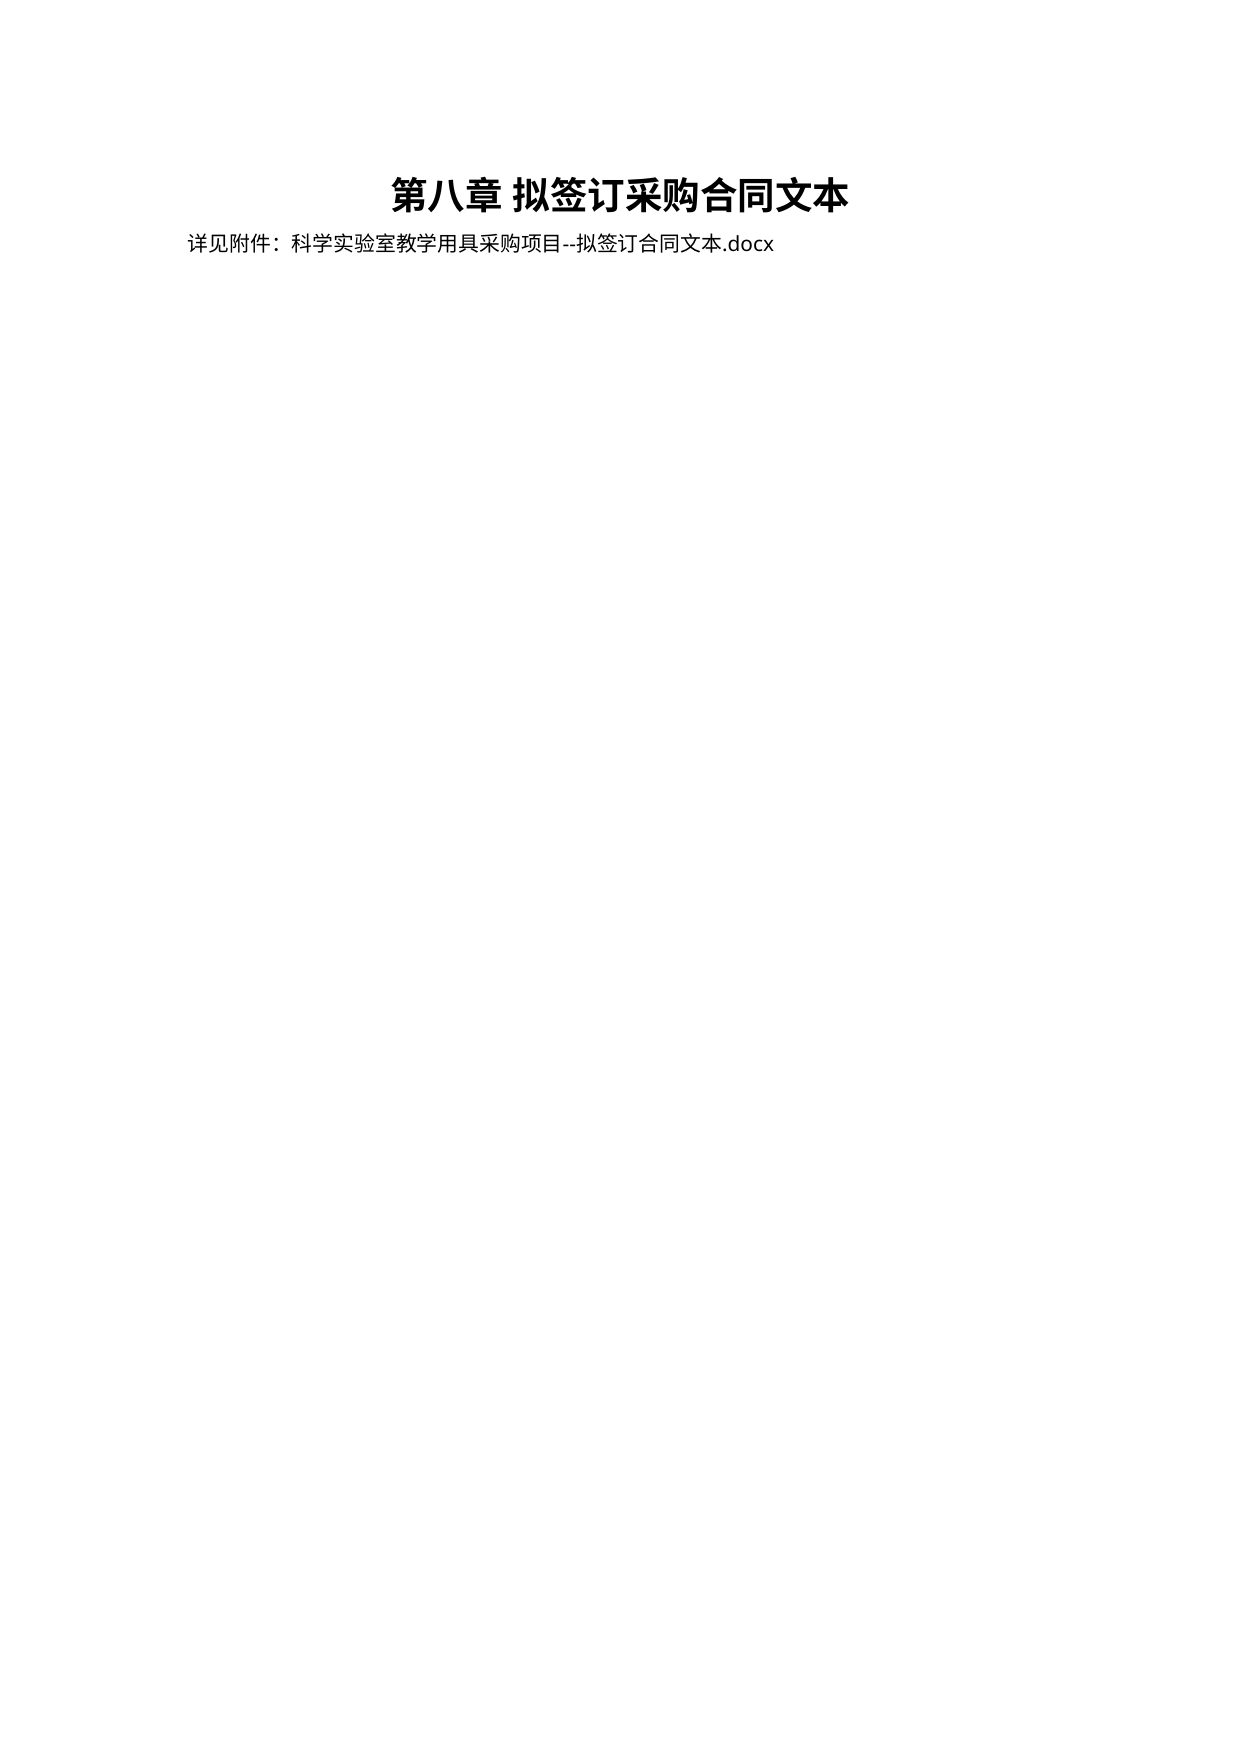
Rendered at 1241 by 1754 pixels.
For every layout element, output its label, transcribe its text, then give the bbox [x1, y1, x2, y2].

text 第八章 拟签订采购合同文本 [187, 162, 1053, 227]
text 详见附件：科学实验室教学用具采购项目--拟签订合同文本.docx [187, 227, 1053, 259]
